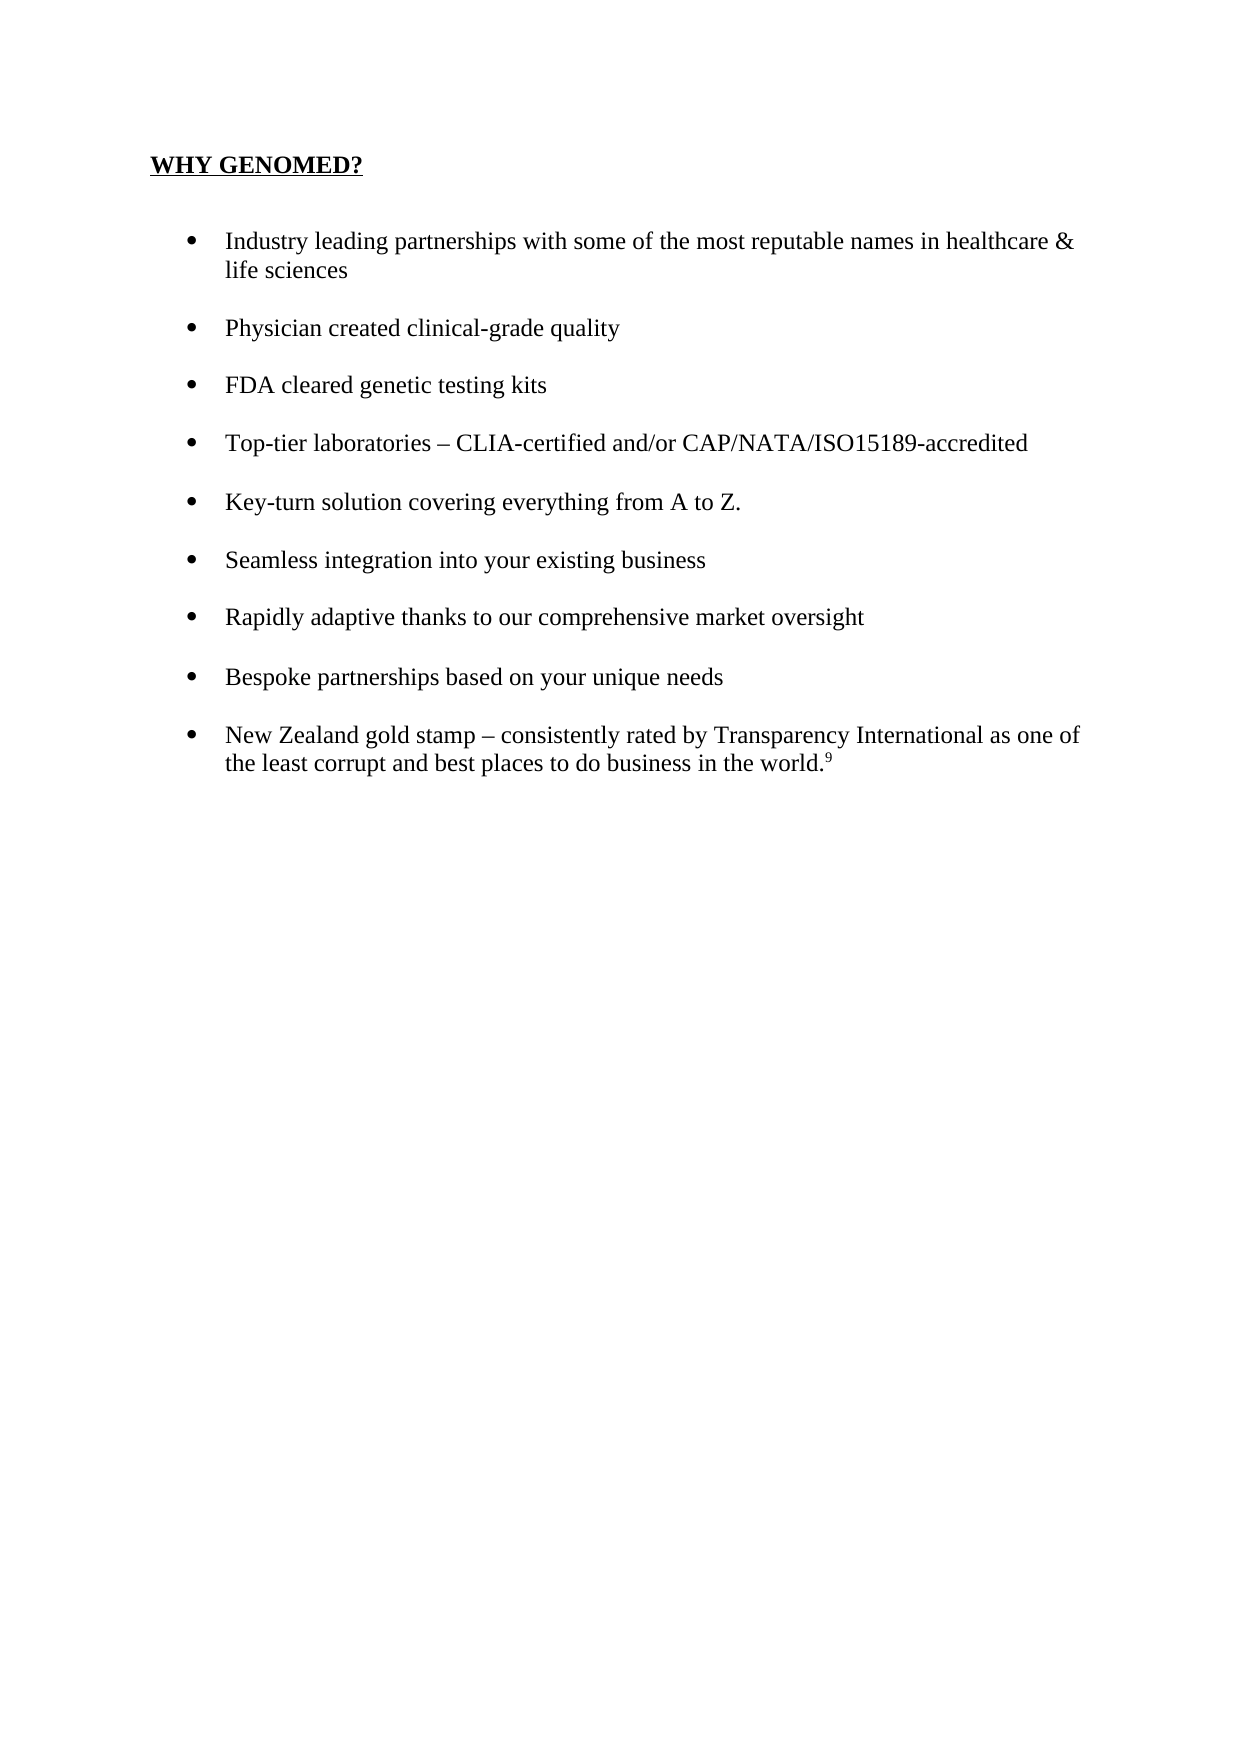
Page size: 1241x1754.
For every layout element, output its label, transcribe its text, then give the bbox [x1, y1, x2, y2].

list Rapidly adaptive thanks to our comprehensive market oversight [187, 602, 1090, 631]
list New Zealand gold stamp – consistently rated by Transparency International as one of the least corrupt and best places to do business in the world.9 [187, 720, 1090, 777]
list FDA cleared genetic testing kits [187, 370, 1090, 399]
list Top-tier laboratories – CLIA-certified and/or CAP/NATA/ISO15189-accredited [187, 428, 1090, 456]
list Key-turn solution covering everything from A to Z. [187, 487, 1090, 516]
list Bespoke partnerships based on your unique needs [187, 662, 1090, 691]
text WHY GENOMED? [150, 150, 1090, 179]
list Physician created clinical-grade quality [187, 313, 1090, 341]
list Industry leading partnerships with some of the most reputable names in healthcare & life sciences [187, 226, 1090, 284]
list Seamless integration into your existing business [187, 545, 1090, 574]
